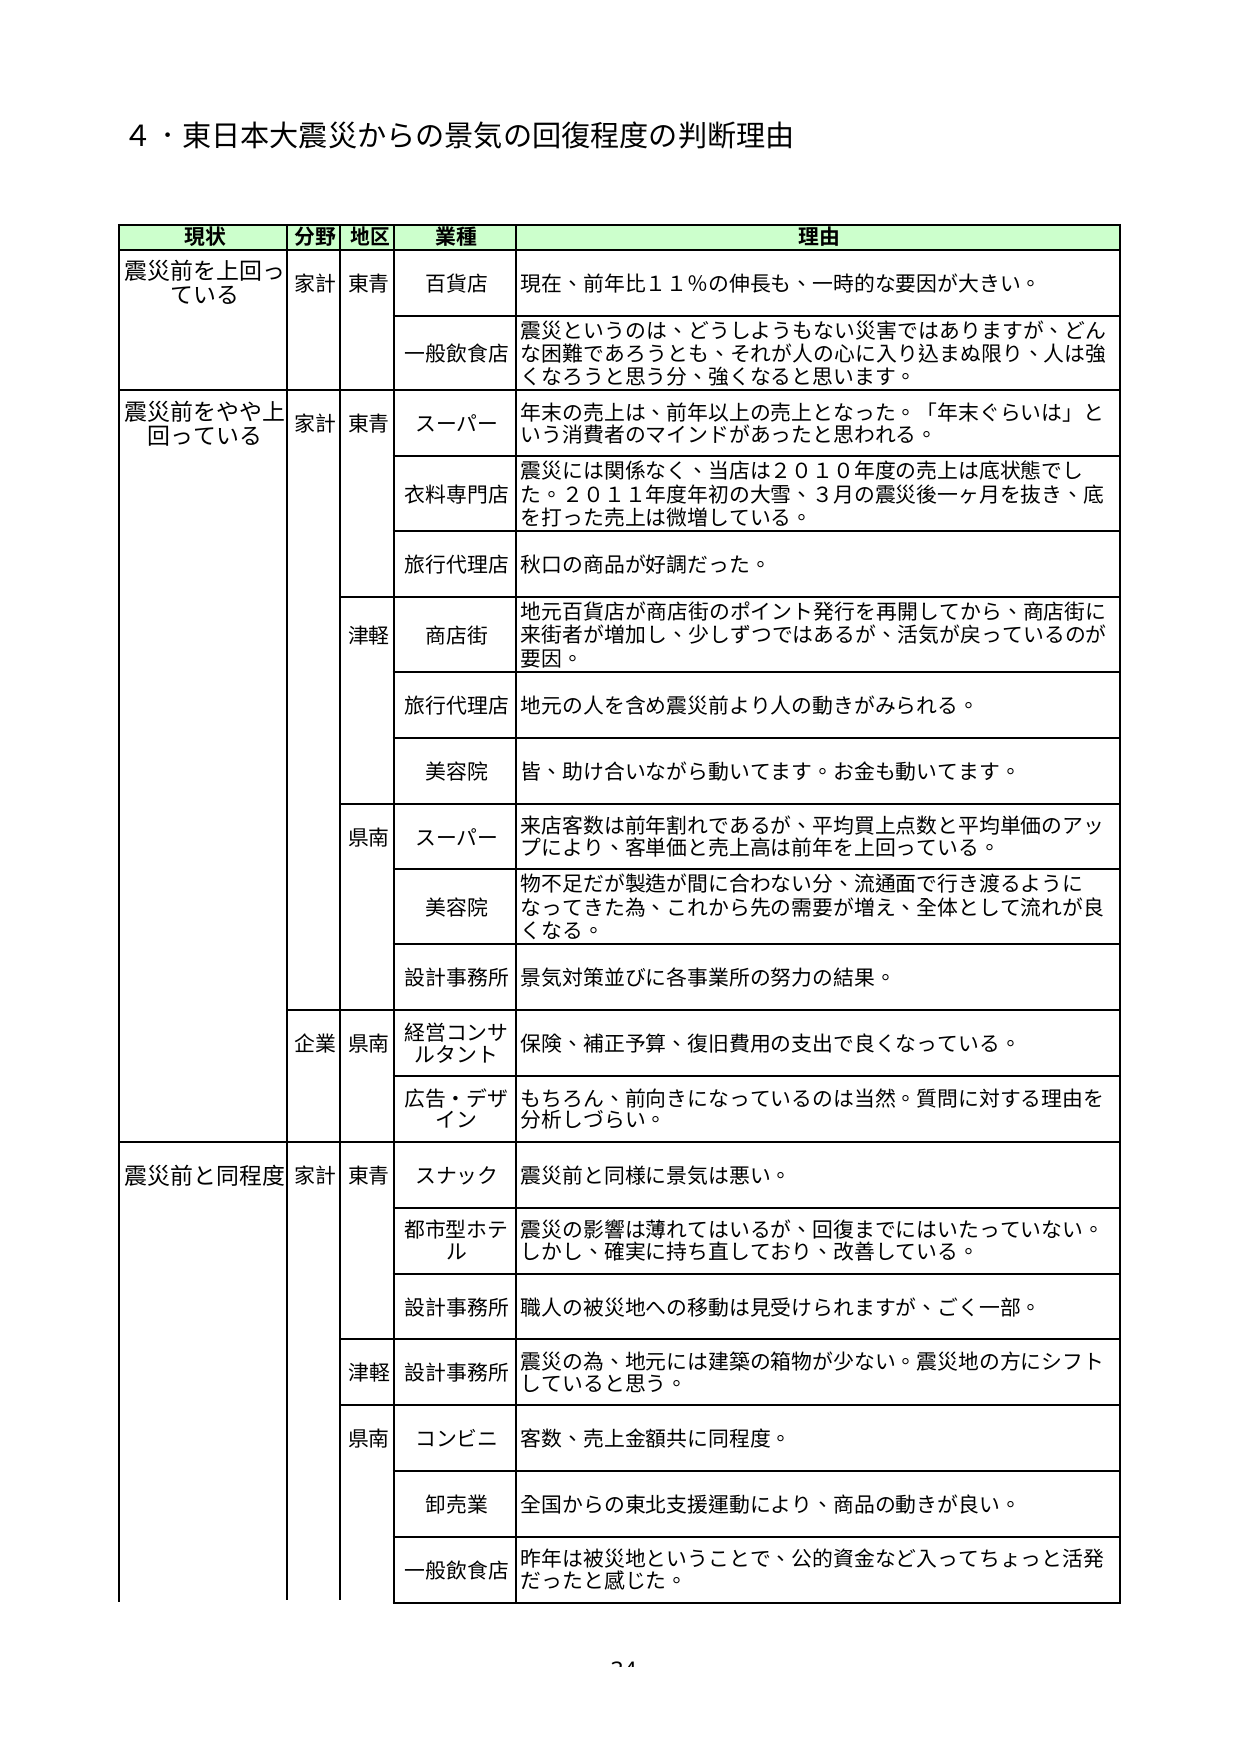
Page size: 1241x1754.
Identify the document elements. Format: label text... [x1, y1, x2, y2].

table_cell 地元の人を含め震災前より人の動きがみられる。 [517, 673, 1119, 737]
table_cell 旅行代理店 [395, 673, 515, 737]
table_cell 震災の影響は薄れてはいるが、回復までにはいたっていない。しかし、確実に持ち直しており、改善している。 [517, 1209, 1119, 1272]
table_cell 美容院 [395, 739, 515, 802]
table_cell スーパー [395, 391, 515, 455]
table_cell 津軽 [341, 598, 393, 802]
table_cell 美容院 [395, 870, 515, 943]
table_cell 設計事務所 [395, 945, 515, 1009]
table_cell 家計 [287, 1143, 340, 1602]
table_cell 震災前をやや上回っている [120, 391, 286, 1141]
table_cell 全国からの東北支援運動により、商品の動きが良い。 [517, 1472, 1119, 1536]
table_header 現状 [120, 226, 286, 249]
table_cell 秋口の商品が好調だった。 [517, 532, 1119, 596]
table_cell 広告・デザイン [395, 1077, 515, 1141]
table_cell スーパー [395, 805, 515, 868]
table_cell 皆、助け合いながら動いてます。お金も動いてます。 [517, 739, 1119, 802]
table_header 地区 [341, 226, 393, 249]
table_cell 景気対策並びに各事業所の努力の結果。 [517, 945, 1119, 1009]
table_cell 県南 [340, 1406, 393, 1602]
table_cell コンビニ [395, 1406, 515, 1470]
table_cell 震災前と同様に景気は悪い。 [517, 1143, 1119, 1207]
table_cell 保険、補正予算、復旧費用の支出で良くなっている。 [517, 1011, 1119, 1075]
table_cell 職人の被災地への移動は見受けられますが、ごく一部。 [517, 1275, 1119, 1338]
table_cell 県南 [341, 1011, 393, 1141]
table_cell 東青 [341, 391, 393, 596]
table_cell 商店街 [395, 598, 515, 671]
table_cell 旅行代理店 [395, 532, 515, 596]
table_cell 東青 [341, 1143, 393, 1338]
table_cell 来店客数は前年割れであるが、平均買上点数と平均単価のアップにより、客単価と売上高は前年を上回っている。 [517, 805, 1119, 868]
table_cell 卸売業 [395, 1472, 515, 1536]
table_cell 震災前を上回っている [120, 251, 286, 389]
table_cell 昨年は被災地ということで、公的資金など入ってちょっと活発だったと感じた。 [517, 1538, 1119, 1602]
table_cell 設計事務所 [395, 1340, 515, 1404]
table_cell スナック [395, 1143, 515, 1207]
table_cell 東青 [341, 251, 393, 389]
table_cell 地元百貨店が商店街のポイント発行を再開してから、商店街に来街者が増加し、少しずつではあるが、活気が戻っているのが要因。 [517, 598, 1119, 671]
table_cell 震災前と同程度 [120, 1143, 287, 1602]
table_cell 客数、売上金額共に同程度。 [517, 1406, 1119, 1470]
table_cell 現在、前年比１１％の伸長も、一時的な要因が大きい。 [517, 251, 1119, 314]
table_header 分野 [288, 226, 339, 249]
table_cell 経営コンサルタント [395, 1011, 515, 1075]
table_cell 家計 [288, 391, 339, 1009]
table_cell 津軽 [341, 1340, 393, 1404]
table_cell 震災の為、地元には建築の箱物が少ない。震災地の方にシフトしていると思う。 [517, 1340, 1119, 1404]
table_cell 物不足だが製造が間に合わない分、流通面で行き渡るように なってきた為、これから先の需要が増え、全体として流れが良くなる。 [517, 870, 1119, 943]
table_cell 家計 [288, 251, 339, 389]
table_header 理由 [517, 226, 1119, 249]
table_cell 都市型ホテル [395, 1209, 515, 1272]
table_cell 一般飲食店 [395, 317, 515, 389]
table_cell 震災というのは、どうしようもない災害ではありますが、どんな困難であろうとも、それが人の心に入り込まぬ限り、人は強くなろうと思う分、強くなると思います。 [517, 317, 1119, 389]
table_cell 一般飲食店 [395, 1538, 515, 1602]
table_cell もちろん、前向きになっているのは当然。質問に対する理由を分析しづらい。 [517, 1077, 1119, 1141]
table_header 業種 [395, 226, 515, 249]
table_cell 百貨店 [395, 251, 515, 314]
text ４．東日本大震災からの景気の回復程度の判断理由 [124, 115, 1134, 154]
table_cell 衣料専門店 [395, 457, 515, 530]
table_cell 設計事務所 [395, 1275, 515, 1338]
table_cell 年末の売上は、前年以上の売上となった。「年末ぐらいは」という消費者のマインドがあったと思われる。 [517, 391, 1119, 455]
table_cell 県南 [341, 805, 393, 1009]
table_cell 震災には関係なく、当店は２０１０年度の売上は底状態でし た。２０１１年度年初の大雪、３月の震災後一ヶ月を抜き、底を打った売上は微増している。 [517, 457, 1119, 530]
table_cell 企業 [288, 1011, 339, 1141]
